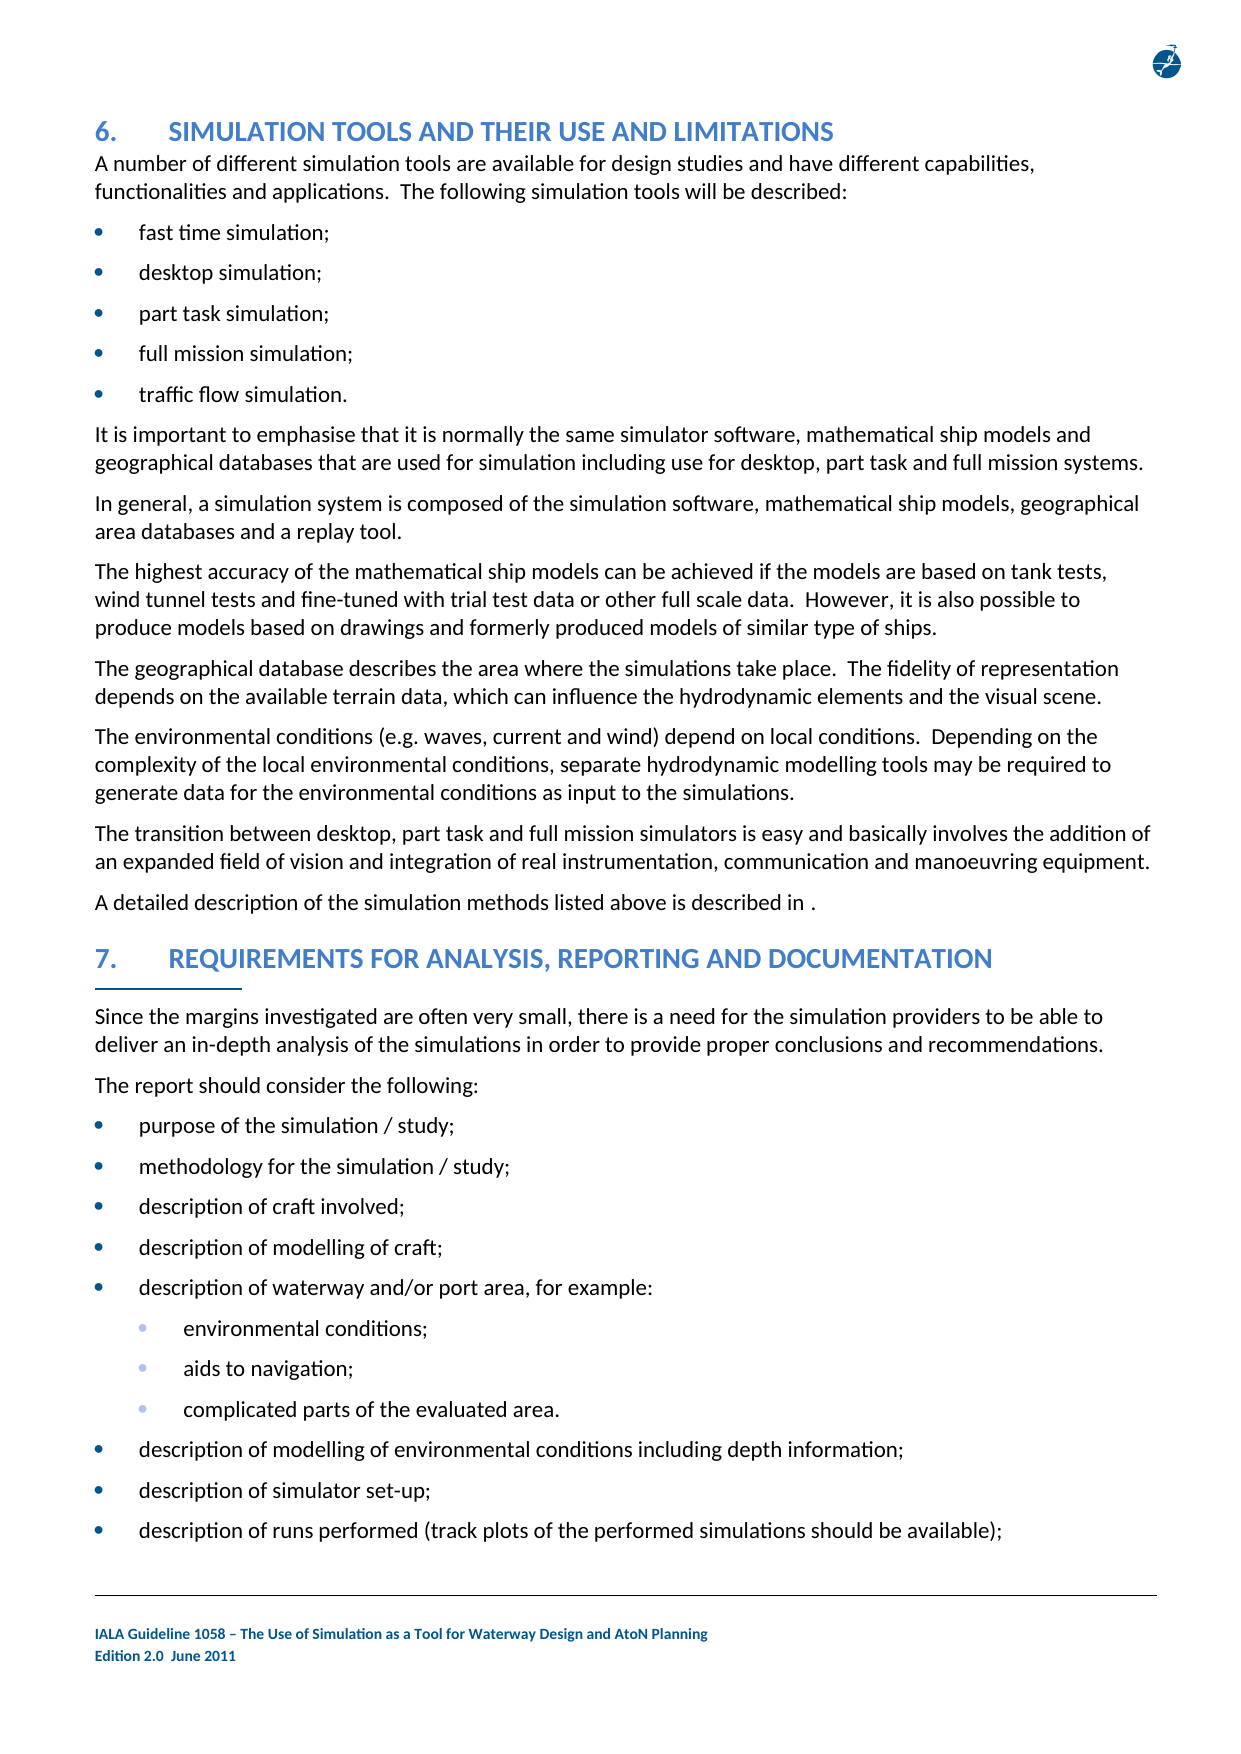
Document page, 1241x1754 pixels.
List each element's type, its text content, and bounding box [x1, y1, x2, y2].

text full mission simulation; [94, 339, 1157, 367]
subtitle SIMULATION TOOLS AND THEIR USE AND LIMITATIONS [94, 113, 1157, 149]
text Since the margins investigated are often very small, there is a need for the simulation providers to be able to deliver an in-depth analysis of the simulations in order to provide proper conclusions and recommendations. [94, 1002, 1157, 1058]
text fast time simulation; [94, 218, 1157, 246]
text description of simulator set-up; [94, 1476, 1157, 1504]
text A detailed description of the simulation methods listed above is described in ANNEX A. [94, 888, 1157, 916]
text The environmental conditions (e.g. waves, current and wind) depend on local conditions. Depending on the complexity of the local environmental conditions, separate hydrodynamic modelling tools may be required to generate data for the environmental conditions as input to the simulations. [94, 722, 1157, 807]
text description of waterway and/or port area, for example: [94, 1273, 1157, 1301]
text The report should consider the following: [94, 1071, 1157, 1099]
text A number of different simulation tools are available for design studies and have different capabilities, functionalities and applications. The following simulation tools will be described: [94, 149, 1157, 205]
text description of runs performed (track plots of the performed simulations should be available); [94, 1517, 1157, 1544]
picture [1121, 0, 1240, 113]
text It is important to emphasise that it is normally the same simulator software, mathematical ship models and geographical databases that are used for simulation including use for desktop, part task and full mission systems. [94, 420, 1157, 476]
text part task simulation; [94, 299, 1157, 327]
text description of craft involved; [94, 1192, 1157, 1220]
text aids to navigation; [139, 1354, 1157, 1382]
text environmental conditions; [139, 1314, 1157, 1342]
text In general, a simulation system is composed of the simulation software, mathematical ship models, geographical area databases and a replay tool. [94, 489, 1157, 545]
text complicated parts of the evaluated area. [139, 1395, 1157, 1423]
text The transition between desktop, part task and full mission simulators is easy and basically involves the addition of an expanded field of vision and integration of real instrumentation, communication and manoeuvring equipment. [94, 819, 1157, 875]
text methodology for the simulation / study; [94, 1152, 1157, 1180]
text traffic flow simulation. [94, 380, 1157, 408]
text The geographical database describes the area where the simulations take place. The fidelity of representation depends on the available terrain data, which can influence the hydrodynamic elements and the visual scene. [94, 654, 1157, 710]
text purpose of the simulation / study; [94, 1111, 1157, 1139]
text description of modelling of environmental conditions including depth information; [94, 1436, 1157, 1463]
text desktop simulation; [94, 258, 1157, 286]
subtitle REQUIREMENTS FOR ANALYSIS, REPORTING AND DOCUMENTATION [94, 941, 1157, 976]
text description of modelling of craft; [94, 1233, 1157, 1261]
text The highest accuracy of the mathematical ship models can be achieved if the models are based on tank tests, wind tunnel tests and fine-tuned with trial test data or other full scale data. However, it is also possible to produce models based on drawings and formerly produced models of similar type of ships. [94, 557, 1157, 641]
